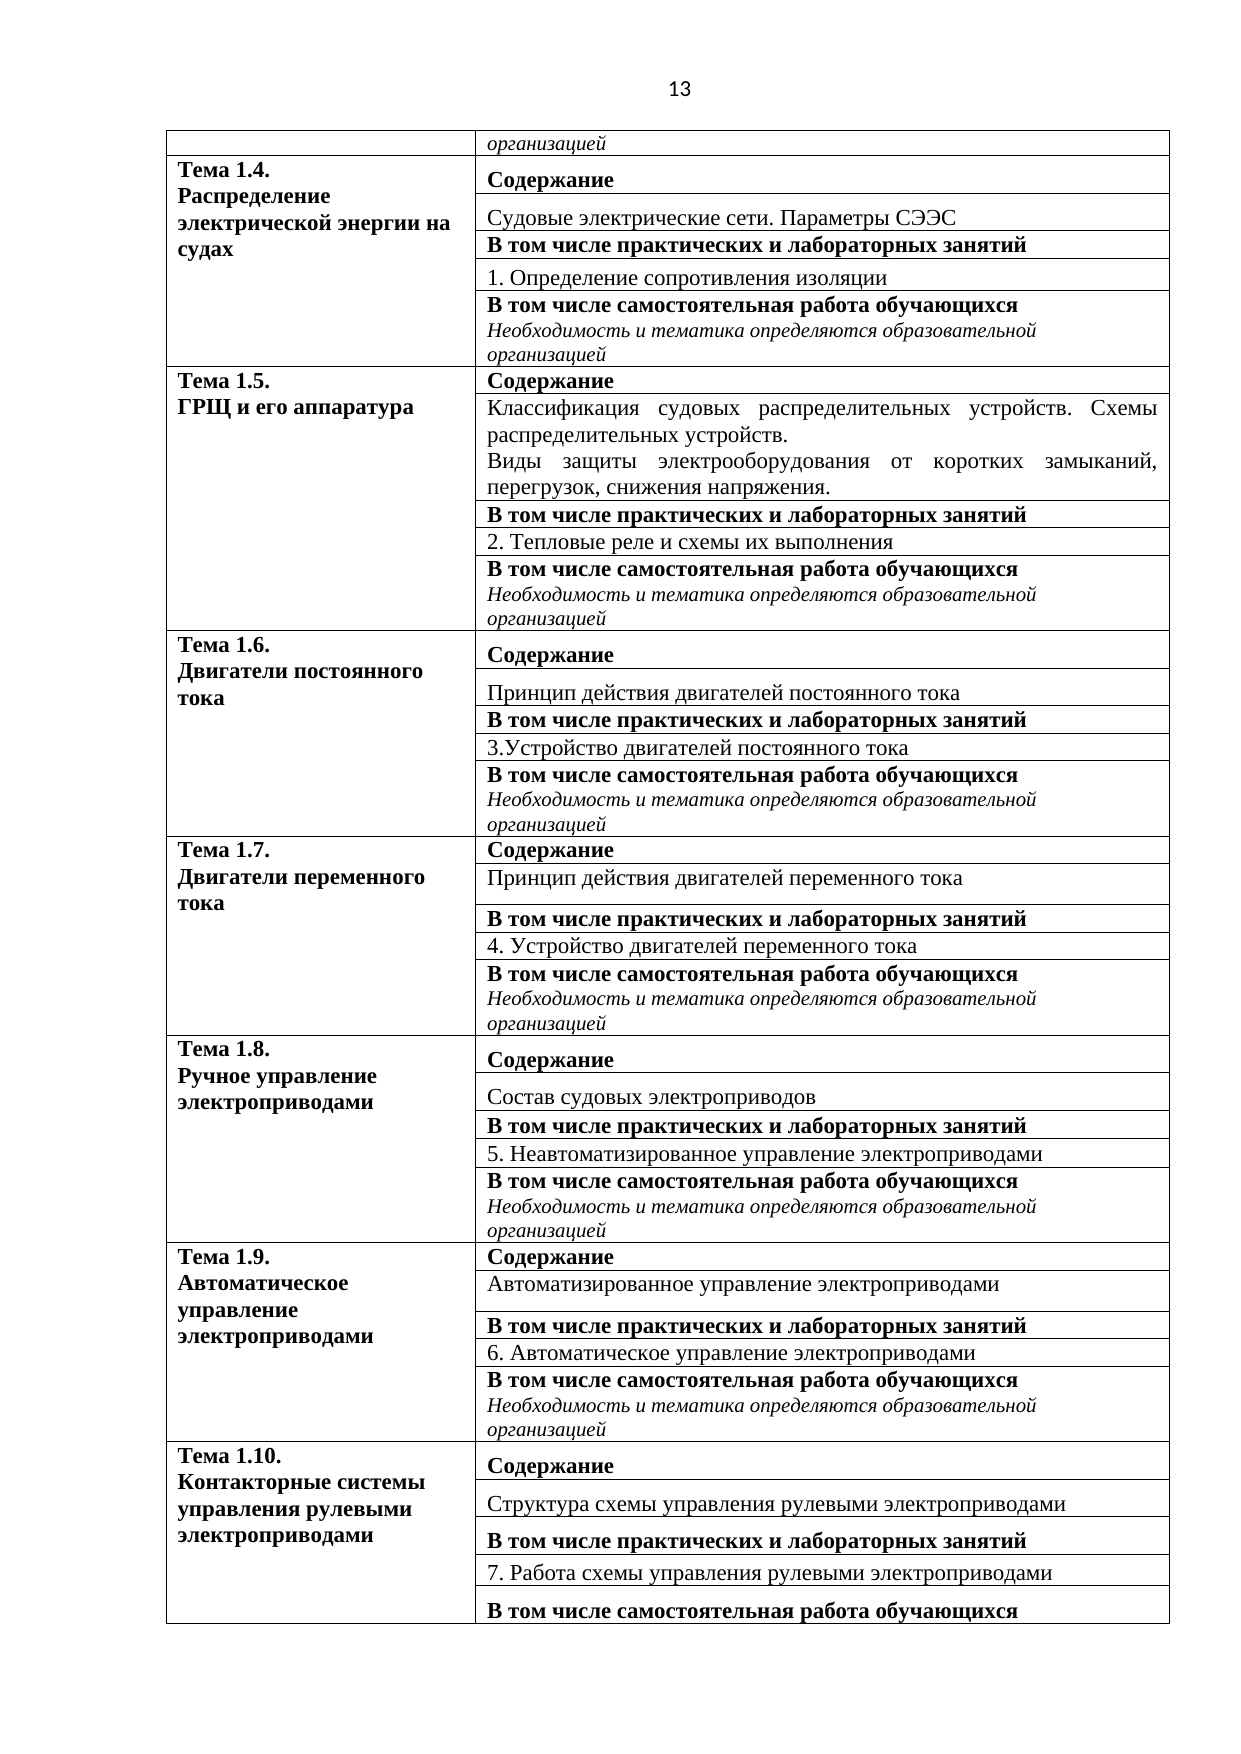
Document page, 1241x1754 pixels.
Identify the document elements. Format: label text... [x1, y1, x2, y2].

table_cell Автоматизированное управление электроприводами [476, 1271, 1169, 1311]
table_cell Содержание [476, 631, 1169, 668]
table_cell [476, 131, 1169, 155]
table_cell В том числе практических и лабораторных занятий [476, 1517, 1169, 1554]
table_cell В том числе практических и лабораторных занятий [476, 1312, 1169, 1338]
table_cell В том числе практических и лабораторных занятий [476, 231, 1169, 258]
table_cell В том числе самостоятельная работа обучающихся Необходимость и тематика определяются образовательной организацией [476, 556, 1169, 630]
table_cell Содержание [476, 156, 1169, 193]
table_cell Содержание [476, 1036, 1169, 1072]
table_cell 2. Тепловые реле и схемы их выполнения [476, 528, 1169, 554]
table_cell Содержание [476, 1243, 1169, 1269]
table_cell Тема 1.7. Двигатели переменного тока [167, 837, 475, 1034]
table_cell В том числе самостоятельная работа обучающихся Необходимость и тематика определяются образовательной организацией [476, 1367, 1169, 1441]
table_cell 1. Определение сопротивления изоляции [476, 259, 1169, 290]
table_cell 3.Устройство двигателей постоянного тока [476, 734, 1169, 760]
table_cell Принцип действия двигателей переменного тока [476, 864, 1169, 904]
table_cell Тема 1.4. Распределение электрической энергии на судах [167, 156, 475, 366]
table_cell 4. Устройство двигателей переменного тока [476, 933, 1169, 959]
table_cell Содержание [476, 367, 1169, 393]
table_cell В том числе практических и лабораторных занятий [476, 501, 1169, 527]
table_cell Тема 1.6. Двигатели постоянного тока [167, 631, 475, 836]
table_cell Судовые электрические сети. Параметры СЭЭС [476, 194, 1169, 230]
table_cell В том числе практических и лабораторных занятий [476, 706, 1169, 733]
table_cell Состав судовых электроприводов [476, 1073, 1169, 1110]
table_cell 6. Автоматическое управление электроприводами [476, 1339, 1169, 1366]
table_cell Тема 1.9. Автоматическое управление электроприводами [167, 1243, 475, 1441]
table_cell В том числе самостоятельная работа обучающихся Необходимость и тематика определяются образовательной организацией [476, 761, 1169, 836]
table_cell В том числе самостоятельная работа обучающихся Необходимость и тематика определяются образовательной организацией [476, 960, 1169, 1034]
table_cell В том числе самостоятельная работа обучающихся Необходимость и тематика определяются образовательной организацией [476, 291, 1169, 366]
table_cell В том числе практических и лабораторных занятий [476, 1111, 1169, 1138]
table_cell Содержание [476, 837, 1169, 863]
table_cell Содержание [476, 1442, 1169, 1479]
table_cell 7. Работа схемы управления рулевыми электроприводами [476, 1555, 1169, 1585]
table_cell Классификация судовых распределительных устройств. Схемы распределительных устройств. Виды защиты электрооборудования от коротких замыканий, перегрузок, снижения напряжения. [476, 394, 1169, 500]
table_cell В том числе самостоятельная работа обучающихся Необходимость и тематика определяются образовательной организацией [476, 1168, 1169, 1242]
table_cell Тема 1.10. Контакторные системы управления рулевыми электроприводами [167, 1442, 475, 1623]
table_cell 5. Неавтоматизированное управление электроприводами [476, 1139, 1169, 1167]
table_cell Принцип действия двигателей постоянного тока [476, 669, 1169, 705]
table_cell Тема 1.8. Ручное управление электроприводами [167, 1036, 475, 1242]
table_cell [476, 1586, 1169, 1623]
table_cell В том числе практических и лабораторных занятий [476, 905, 1169, 932]
table_cell Структура схемы управления рулевыми электроприводами [476, 1480, 1169, 1516]
table_cell Тема 1.5. ГРЩ и его аппаратура [167, 367, 475, 630]
